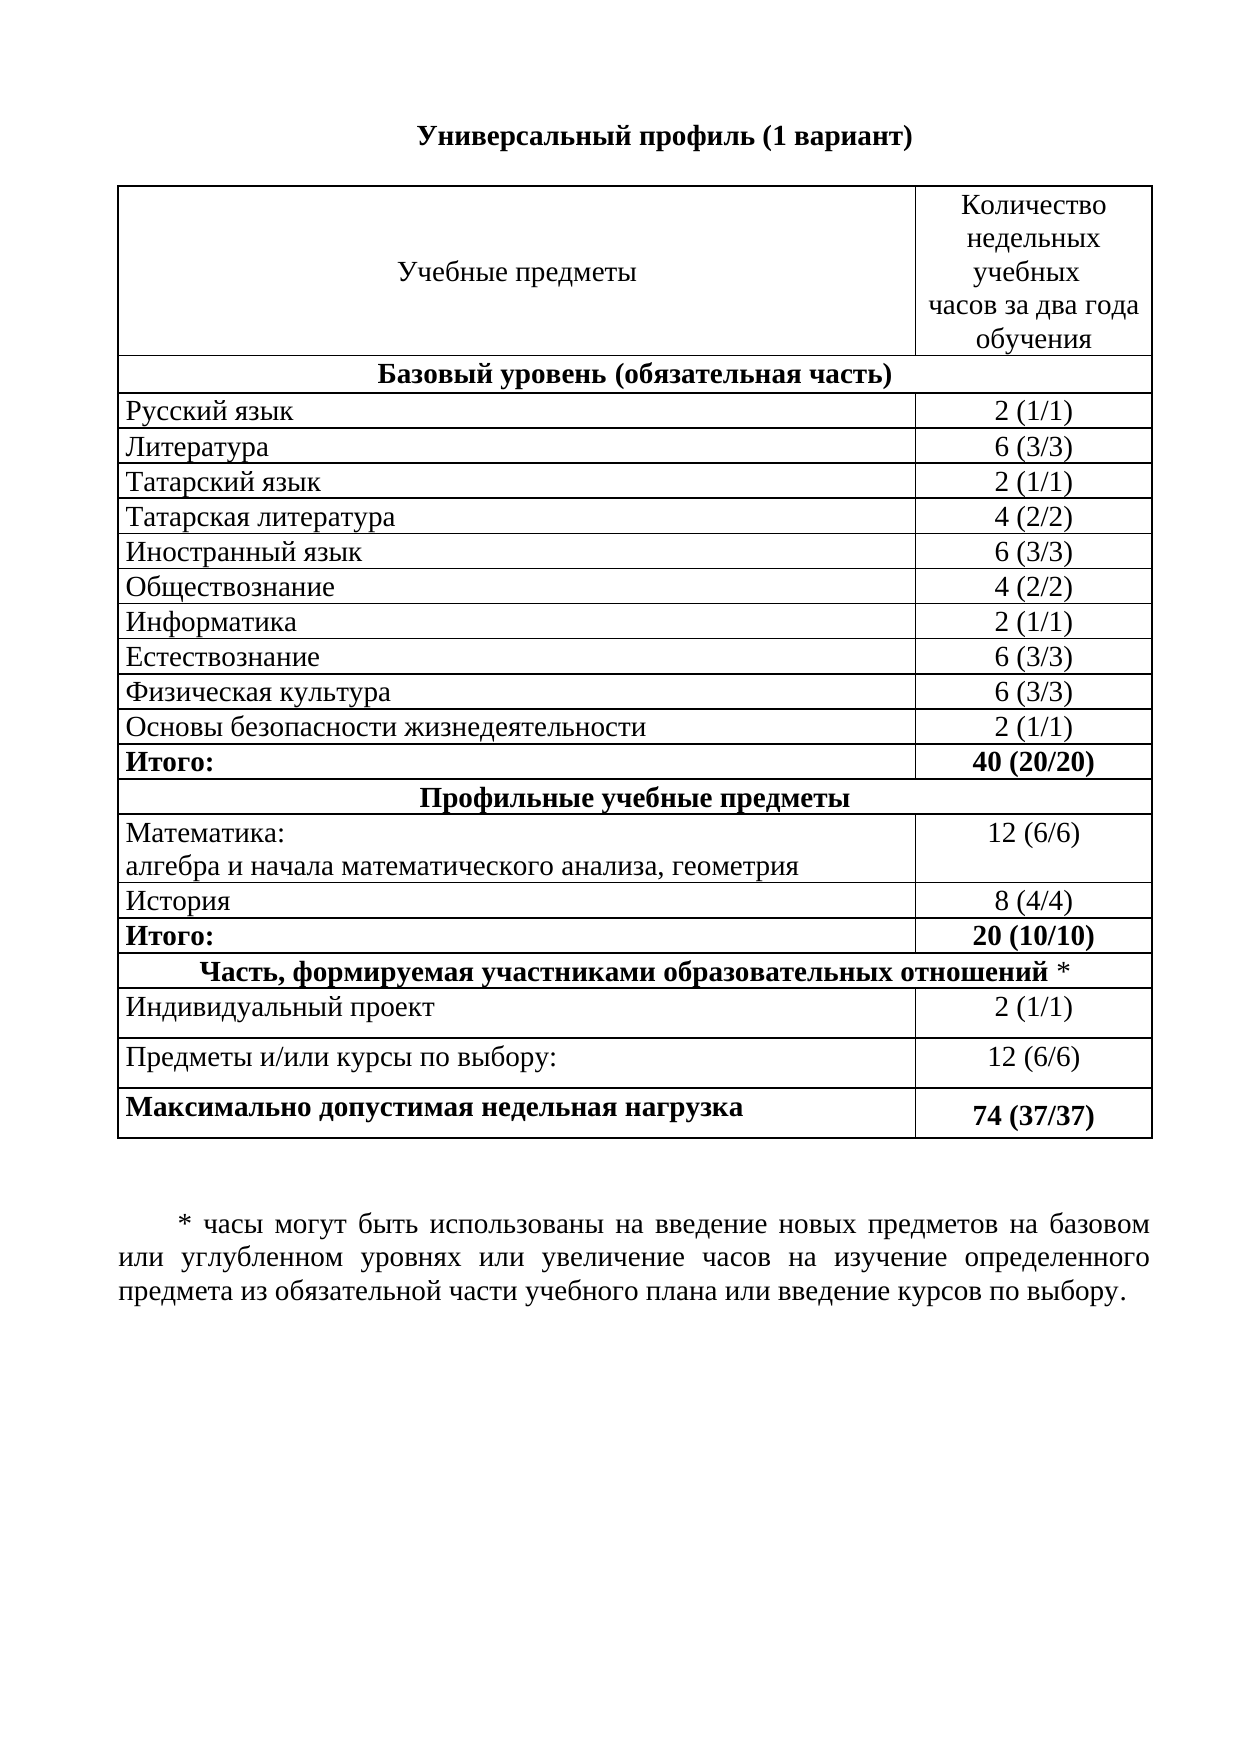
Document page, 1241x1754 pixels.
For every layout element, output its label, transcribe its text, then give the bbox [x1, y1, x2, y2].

table_cell 2 (1/1) [916, 394, 1151, 427]
table_cell Профильные учебные предметы [119, 780, 1151, 813]
table_cell Русский язык [119, 394, 915, 427]
table_cell История [119, 883, 915, 917]
table_cell 2 (1/1) [916, 464, 1151, 497]
table_cell 40 (20/20) [916, 745, 1151, 778]
table_cell Литература [119, 429, 915, 462]
table_header Количество недельных учебных часов за два года обучения [916, 187, 1151, 354]
table_cell Предметы и/или курсы по выбору: [119, 1039, 915, 1087]
table_cell 20 (10/10) [916, 919, 1151, 952]
table_cell 6 (3/3) [916, 675, 1151, 708]
text Универсальный профиль (1 вариант) [177, 118, 1152, 152]
table_cell Информатика [119, 604, 915, 638]
table_cell Физическая культура [119, 675, 915, 708]
table_cell 4 (2/2) [916, 499, 1151, 532]
table_cell Иностранный язык [119, 534, 915, 567]
table_header Учебные предметы [119, 187, 915, 354]
table_cell Итого: [119, 919, 915, 952]
table_cell Татарский язык [119, 464, 915, 497]
table_cell Индивидуальный проект [119, 989, 915, 1037]
table_cell Математика: алгебра и начала математического анализа, геометрия [119, 815, 915, 882]
table_cell Часть, формируемая участниками образовательных отношений * [119, 954, 1151, 987]
table_cell Максимально допустимая недельная нагрузка [119, 1089, 915, 1137]
table_cell Базовый уровень (обязательная часть) [119, 356, 1151, 392]
table_cell 8 (4/4) [916, 883, 1151, 917]
table_cell 6 (3/3) [916, 429, 1151, 462]
table_cell Естествознание [119, 639, 915, 673]
table_cell 2 (1/1) [916, 604, 1151, 638]
text * часы могут быть использованы на введение новых предметов на базовом или углубленном уровнях или увеличение часов на изучение определенного предмета из обязательной части учебного плана или введение курсов по выбору. [118, 1206, 1152, 1306]
table_cell Татарская литература [119, 499, 915, 532]
table_cell Основы безопасности жизнедеятельности [119, 710, 915, 743]
table_cell 6 (3/3) [916, 639, 1151, 673]
table_cell 2 (1/1) [916, 710, 1151, 743]
table_cell 6 (3/3) [916, 534, 1151, 567]
table_cell 12 (6/6) [916, 815, 1151, 882]
table_cell 74 (37/37) [916, 1089, 1151, 1137]
table_cell 2 (1/1) [916, 989, 1151, 1037]
table_cell Итого: [119, 745, 915, 778]
table_cell Обществознание [119, 569, 915, 603]
table_cell 12 (6/6) [916, 1039, 1151, 1087]
table_cell 4 (2/2) [916, 569, 1151, 603]
